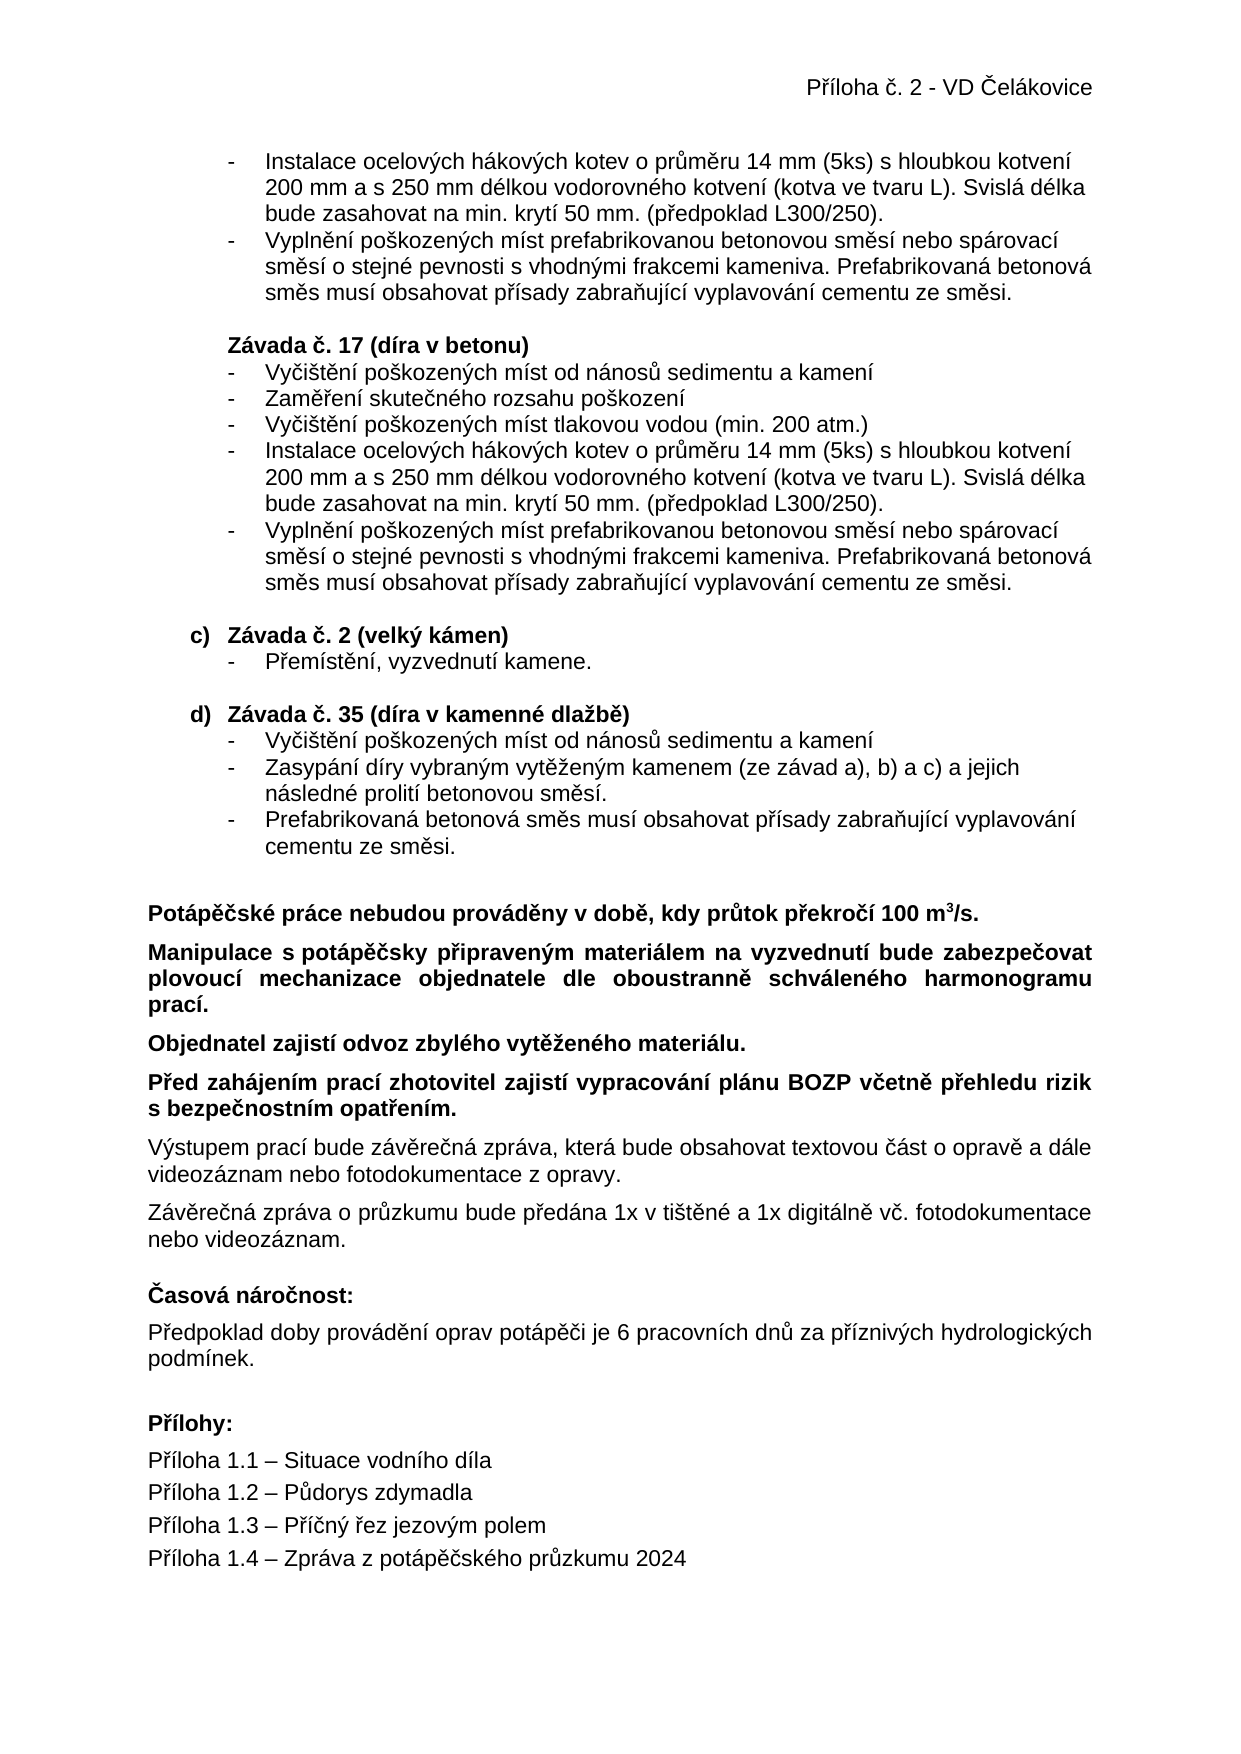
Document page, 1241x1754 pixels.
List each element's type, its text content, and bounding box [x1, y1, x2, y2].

list Instalace ocelových hákových kotev o průměru 14 mm (5ks) s hloubkou kotvení 200 mm a s 250 mm délkou vodorovného kotvení (kotva ve tvaru L). Svislá délka bude zasahovat na min. krytí 50 mm. (předpoklad L300/250). [227, 148, 1093, 227]
text Příloha 1.4 – Zpráva z potápěčského průzkumu 2024 [148, 1544, 1093, 1571]
list Vyčištění poškozených míst tlakovou vodou (min. 200 atm.) [227, 411, 1093, 437]
list Závada č. 35 (díra v kamenné dlažbě) [190, 701, 1093, 727]
list Vyplnění poškozených míst prefabrikovanou betonovou směsí nebo spárovací směsí o stejné pevnosti s vhodnými frakcemi kameniva. Prefabrikovaná betonová směs musí obsahovat přísady zabraňující vyplavování cementu ze směsi. [227, 227, 1093, 306]
list Závada č. 2 (velký kámen) [190, 622, 1093, 648]
text Výstupem prací bude závěrečná zpráva, která bude obsahovat textovou část o opravě a dále videozáznam nebo fotodokumentace z opravy. [148, 1134, 1093, 1187]
text Příloha 1.2 – Půdorys zdymadla [148, 1479, 1093, 1506]
list Zasypání díry vybraným vytěženým kamenem (ze závad a), b) a c) a jejich následné prolití betonovou směsí. [227, 754, 1093, 806]
list Vyplnění poškozených míst prefabrikovanou betonovou směsí nebo spárovací směsí o stejné pevnosti s vhodnými frakcemi kameniva. Prefabrikovaná betonová směs musí obsahovat přísady zabraňující vyplavování cementu ze směsi. [227, 517, 1093, 596]
list Instalace ocelových hákových kotev o průměru 14 mm (5ks) s hloubkou kotvení 200 mm a s 250 mm délkou vodorovného kotvení (kotva ve tvaru L). Svislá délka bude zasahovat na min. krytí 50 mm. (předpoklad L300/250). [227, 437, 1093, 517]
list Vyčištění poškozených míst od nánosů sedimentu a kamení [227, 727, 1093, 754]
list Přemístění, vyzvednutí kamene. [227, 648, 1093, 675]
text Časová náročnost: [148, 1282, 1093, 1309]
text Závěrečná zpráva o průzkumu bude předána 1x v tištěné a 1x digitálně vč. fotodokumentace nebo videozáznam. [148, 1199, 1093, 1252]
text Přílohy: [148, 1410, 1093, 1437]
list Vyčištění poškozených míst od nánosů sedimentu a kamení [227, 358, 1093, 385]
text Předpoklad doby provádění oprav potápěči je 6 pracovních dnů za příznivých hydrologických podmínek. [148, 1319, 1093, 1371]
text Před zahájením prací zhotovitel zajistí vypracování plánu BOZP včetně přehledu rizik s bezpečnostním opatřením. [148, 1069, 1093, 1122]
text Potápěčské práce nebudou prováděny v době, kdy průtok překročí 100 m3/s. [148, 900, 1093, 926]
text Příloha 1.1 – Situace vodního díla [148, 1447, 1093, 1473]
text Objednatel zajistí odvoz zbylého vytěženého materiálu. [148, 1030, 1093, 1056]
list Zaměření skutečného rozsahu poškození [227, 385, 1093, 411]
text Příloha 1.3 – Příčný řez jezovým polem [148, 1512, 1093, 1538]
list Závada č. 17 (díra v betonu) [227, 332, 1093, 358]
list Prefabrikovaná betonová směs musí obsahovat přísady zabraňující vyplavování cementu ze směsi. [227, 806, 1093, 859]
text Manipulace s potápěčsky připraveným materiálem na vyzvednutí bude zabezpečovat plovoucí mechanizace objednatele dle oboustranně schváleného harmonogramu prací. [148, 938, 1093, 1018]
